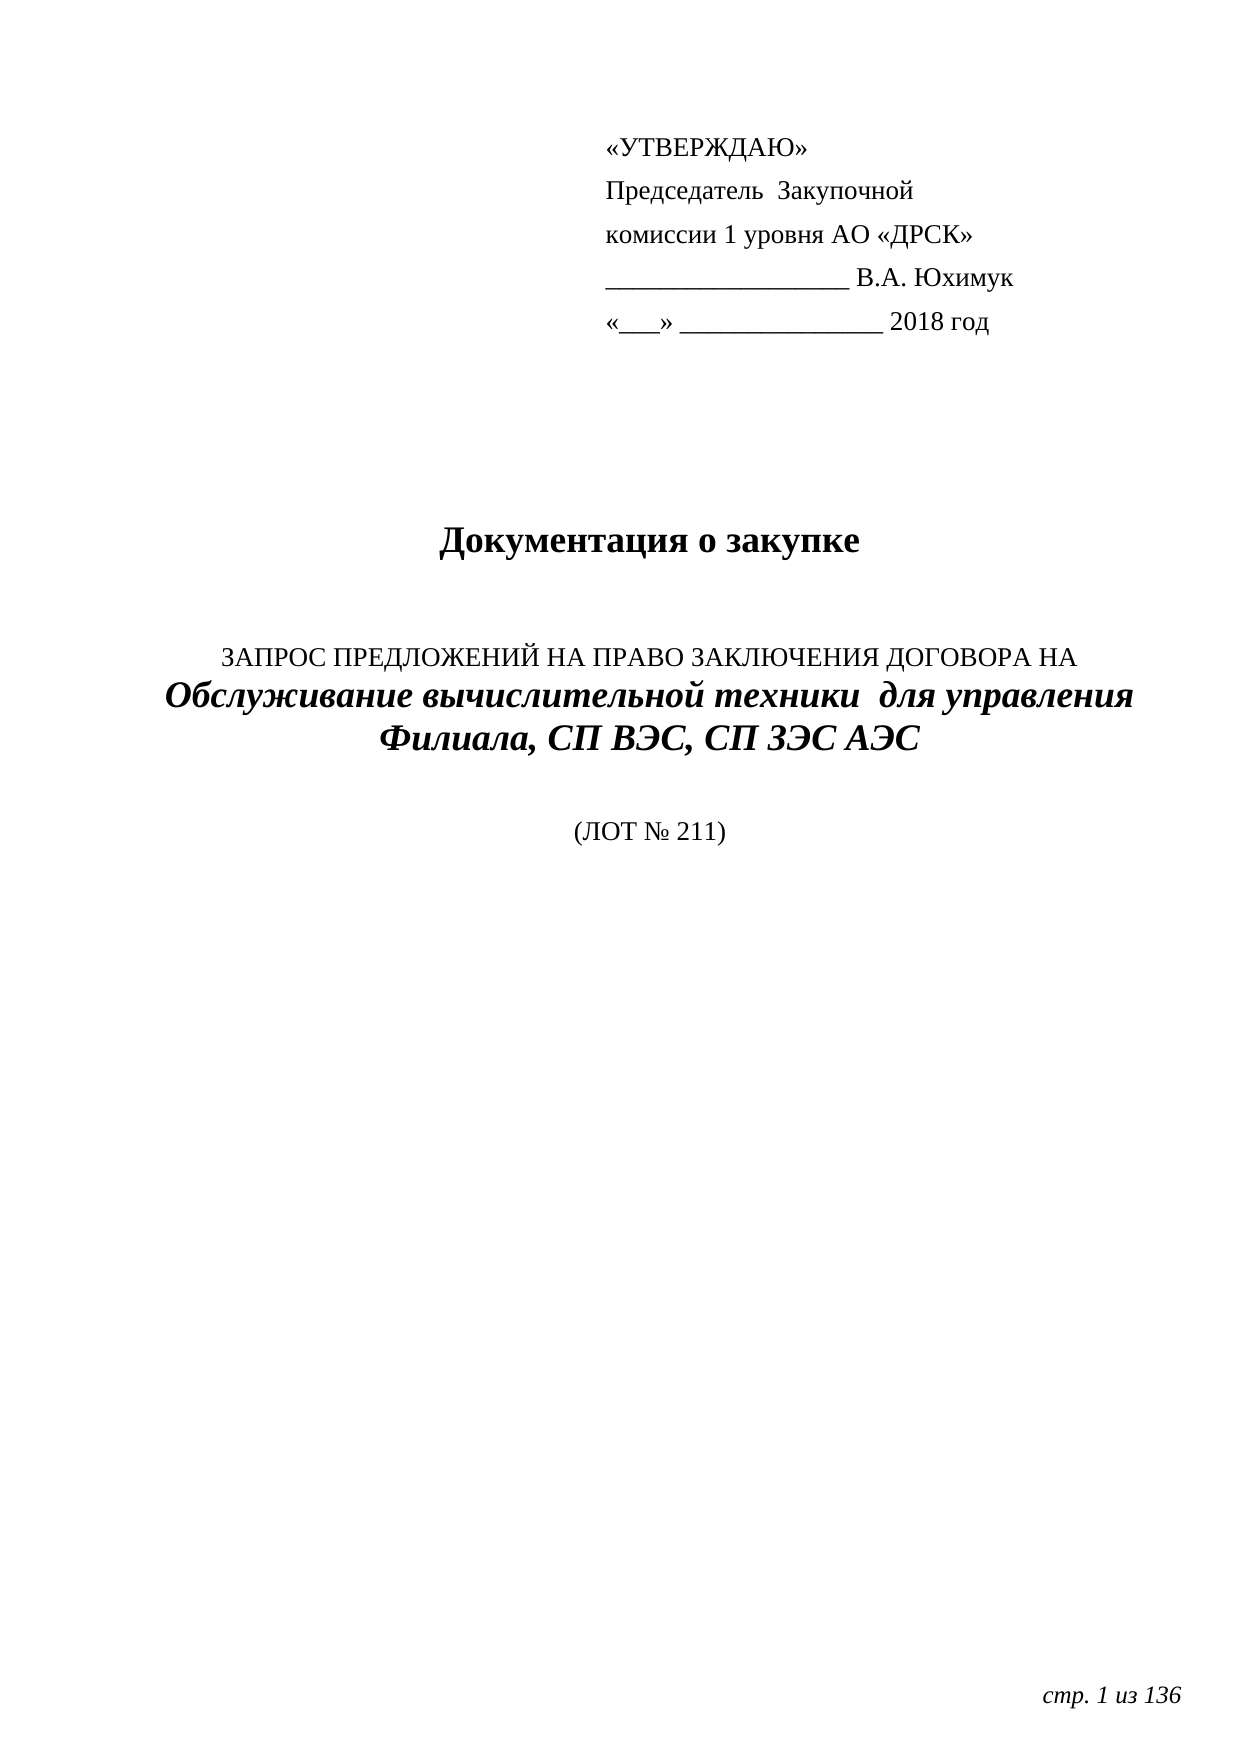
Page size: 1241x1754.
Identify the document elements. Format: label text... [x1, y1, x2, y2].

text Председатель Закупочной [605, 174, 1181, 205]
text Документация о закупке [118, 517, 1181, 560]
text «___» _______________ 2018 год [605, 305, 1181, 336]
text комиссии 1 уровня АО «ДРСК» [605, 218, 1181, 249]
text (ЛОТ № 211) [118, 815, 1181, 846]
text ЗАПРОС ПРЕДЛОЖЕНИЙ НА ПРАВО ЗАКЛЮЧЕНИЯ ДОГОВОРА НА Обслуживание вычислительной техники для управления Филиала, СП ВЭС, СП ЗЭС АЭС [118, 642, 1181, 759]
text «УТВЕРЖДАЮ» [605, 131, 1181, 162]
text __________________ В.А. Юхимук [605, 262, 1181, 293]
